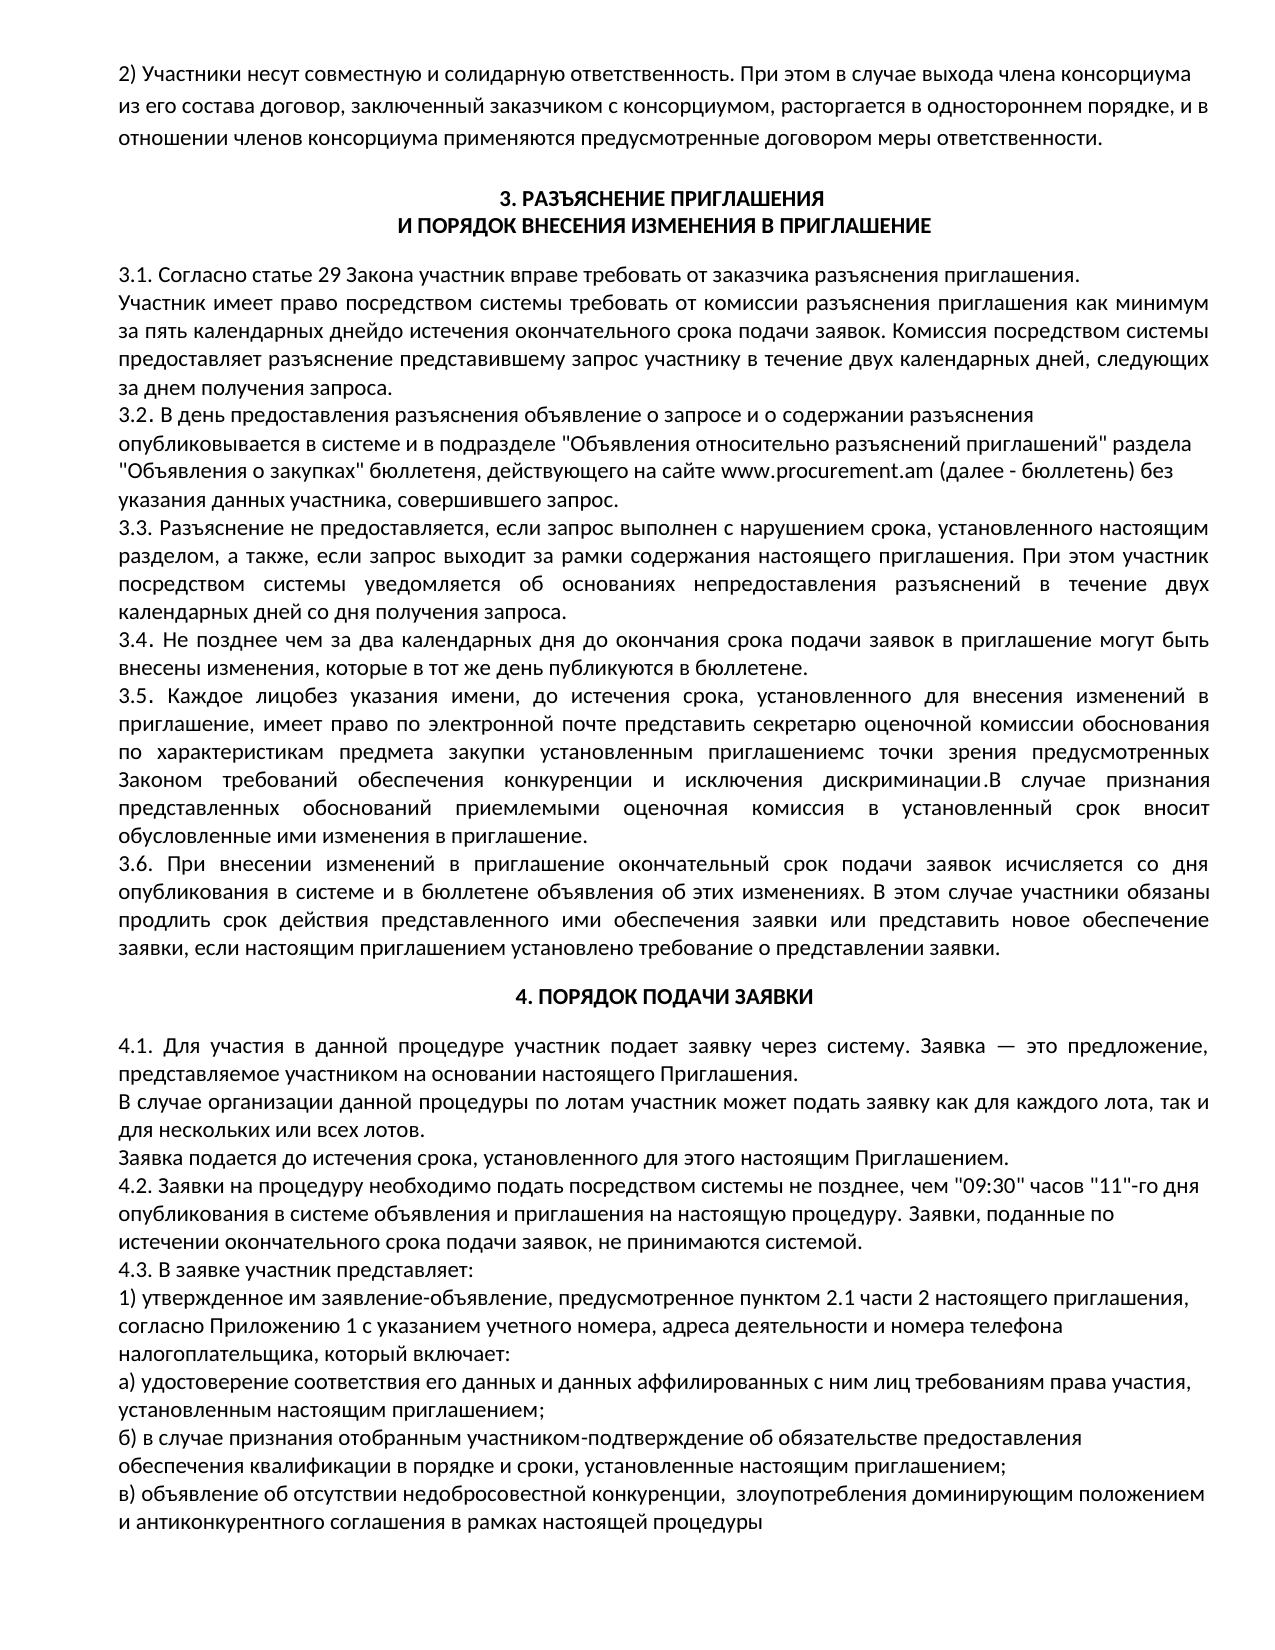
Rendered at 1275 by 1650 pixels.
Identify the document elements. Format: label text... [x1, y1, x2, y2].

text а) удостоверение соответствия его данных и данных аффилированных с ним лиц требованиям права участия, установленным настоящим приглашением; [118, 1367, 1211, 1423]
text 4.1. Для участия в данной процедуре участник подает заявку через систему. Заявка — это предложение, представляемое участником на основании настоящего Приглашения. [118, 1031, 1211, 1087]
text 4.3. В заявке участник представляет: [118, 1255, 1211, 1283]
text 4.2. Заявки на процедуру необходимо подать посредством системы не позднее, чем "09:30" часов "11"-го дня опубликования в системе объявления и приглашения на настоящую процедуру. Заявки, поданные по истечении окончательного срока подачи заявок, не принимаются системой. [118, 1171, 1211, 1255]
text 3.4․ Не позднее чем за два календарных дня до окончания срока подачи заявок в приглашение могут быть внесены изменения, которые в тот же день публикуются в бюллетене. [118, 625, 1211, 681]
text 3.6. При внесении изменений в приглашение окончательный срок подачи заявок исчисляется со дня опубликования в системе и в бюллетене объявления об этих изменениях. В этом случае участники обязаны продлить срок действия представленного ими обеспечения заявки или представить новое обеспечение заявки, если настоящим приглашением установлено требование о представлении заявки. [118, 849, 1211, 961]
text 4. ПОРЯДОК ПОДАЧИ ЗАЯВКИ [118, 982, 1211, 1010]
text 3.5․ Каждое лицобез указания имени, до истечения срока, установленного для внесения изменений в приглашение, имеет право по электронной почте представить секретарю оценочной комиссии обоснования по характеристикам предмета закупки установленным приглашениемс точки зрения предусмотренных Законом требований обеспечения конкуренции и исключения дискриминации.В случае признания представленных обоснований приемлемыми оценочная комиссия в установленный срок вносит обусловленные ими изменения в приглашение. [118, 681, 1211, 849]
text 3. РАЗЪЯСНЕНИЕ ПРИГЛАШЕНИЯ И ПОРЯДОК ВНЕСЕНИЯ ИЗМЕНЕНИЯ В ПРИГЛАШЕНИЕ [118, 184, 1211, 240]
text 3.2․ В день предоставления разъяснения объявление о запросе и о содержании разъяснения опубликовывается в системе и в подразделе "Объявления относительно разъяснений приглашений" раздела "Объявления о закупках" бюллетеня, действующего на сайте www.procurement.am (далее - бюллетень) без указания данных участника, совершившего запрос. [118, 401, 1211, 513]
text 2) Участники несут совместную и солидарную ответственность. При этом в случае выхода члена консорциума из его состава договор, заключенный заказчиком с консорциумом, расторгается в одностороннем порядке, и в отношении членов консорциума применяются предусмотренные договором меры ответственности. [118, 59, 1211, 151]
text в) объявление об отсутствии недобросовестной конкуренции, злоупотребления доминирующим положением и антиконкурентного соглашения в рамках настоящей процедуры [118, 1479, 1211, 1535]
text б) в случае признания отобранным участником-подтверждение об обязательстве предоставления обеспечения квалификации в порядке и сроки, установленные настоящим приглашением; [118, 1423, 1211, 1479]
text В случае организации данной процедуры по лотам участник может подать заявку как для каждого лота, так и для нескольких или всех лотов. [118, 1087, 1211, 1143]
list Заявка подается до истечения срока, установленного для этого настоящим Приглашением. [118, 1143, 1211, 1171]
text 3.1. Согласно статье 29 Закона участник вправе требовать от заказчика разъяснения приглашения. [118, 261, 1211, 288]
text Участник имеет право посредством системы требовать от комиссии разъяснения приглашения как минимум за пять календарных днейдо истечения окончательного срока подачи заявок. Комиссия посредством системы предоставляет разъяснение представившему запрос участнику в течение двух календарных дней, следующих за днем получения запроса. [118, 288, 1211, 401]
text 1) утвержденное им заявление-объявление, предусмотренное пунктом 2.1 части 2 настоящего приглашения, согласно Приложению 1 с указанием учетного номера, адреса деятельности и номера телефона налогоплательщика, который включает: [118, 1283, 1211, 1367]
text 3.3. Разъяснение не предоставляется, если запрос выполнен с нарушением срока, установленного настоящим разделом, а также, если запрос выходит за рамки содержания настоящего приглашения. При этом участник посредством системы уведомляется об основаниях непредоставления разъяснений в течение двух календарных дней со дня получения запроса. [118, 513, 1211, 625]
